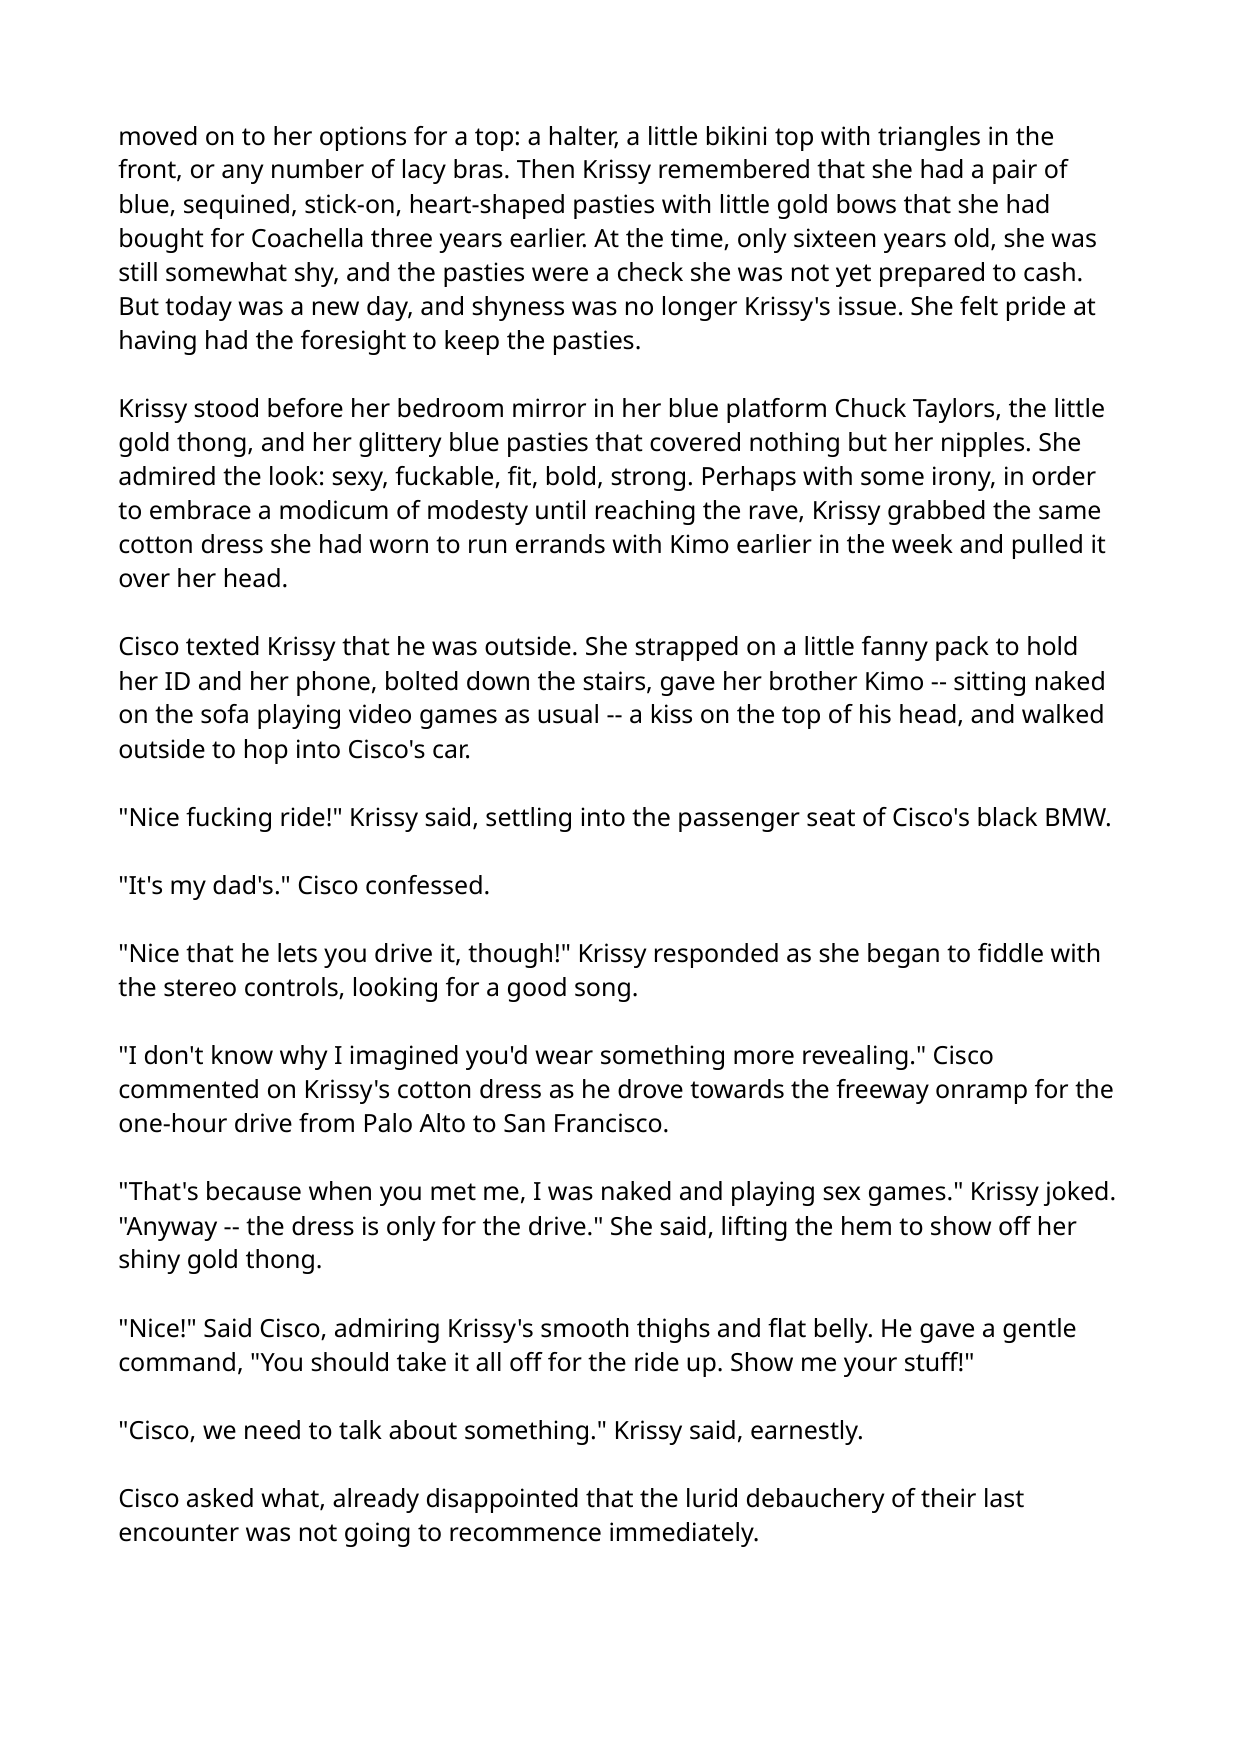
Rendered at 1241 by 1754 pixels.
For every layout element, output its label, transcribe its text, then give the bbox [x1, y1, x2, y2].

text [118, 118, 1122, 357]
text Cisco texted Krissy that he was outside. She strapped on a little fanny pack to hold her ID and her phone, bolted down the stairs, gave her brother Kimo -- sitting naked on the sofa playing video games as usual -- a kiss on the top of his head, and walked outside to hop into Cisco's car. [118, 629, 1122, 765]
text "That's because when you met me, I was naked and playing sex games." Krissy joked. "Anyway -- the dress is only for the drive." She said, lifting the hem to show off her shiny gold thong. [118, 1174, 1122, 1276]
text Cisco asked what, already disappointed that the lurid debauchery of their last encounter was not going to recommence immediately. [118, 1481, 1122, 1549]
text Krissy stood before her bedroom mirror in her blue platform Chuck Taylors, the little gold thong, and her glittery blue pasties that covered nothing but her nipples. She admired the look: sexy, fuckable, fit, bold, strong. Perhaps with some irony, in order to embrace a modicum of modesty until reaching the rave, Krissy grabbed the same cotton dress she had worn to run errands with Kimo earlier in the week and pulled it over her head. [118, 391, 1122, 595]
text "I don't know why I imagined you'd wear something more revealing." Cisco commented on Krissy's cotton dress as he drove towards the freeway onramp for the one-hour drive from Palo Alto to San Francisco. [118, 1038, 1122, 1140]
text "Cisco, we need to talk about something." Krissy said, earnestly. [118, 1412, 1122, 1447]
text "Nice fucking ride!" Krissy said, settling into the passenger seat of Cisco's black BMW. [118, 799, 1122, 833]
text "Nice that he lets you drive it, though!" Krissy responded as she began to fiddle with the stereo controls, looking for a good song. [118, 936, 1122, 1004]
text "Nice!" Said Cisco, admiring Krissy's smooth thighs and flat belly. He gave a gentle command, "You should take it all off for the ride up. Show me your stuff!" [118, 1310, 1122, 1378]
text "It's my dad's." Cisco confessed. [118, 867, 1122, 902]
